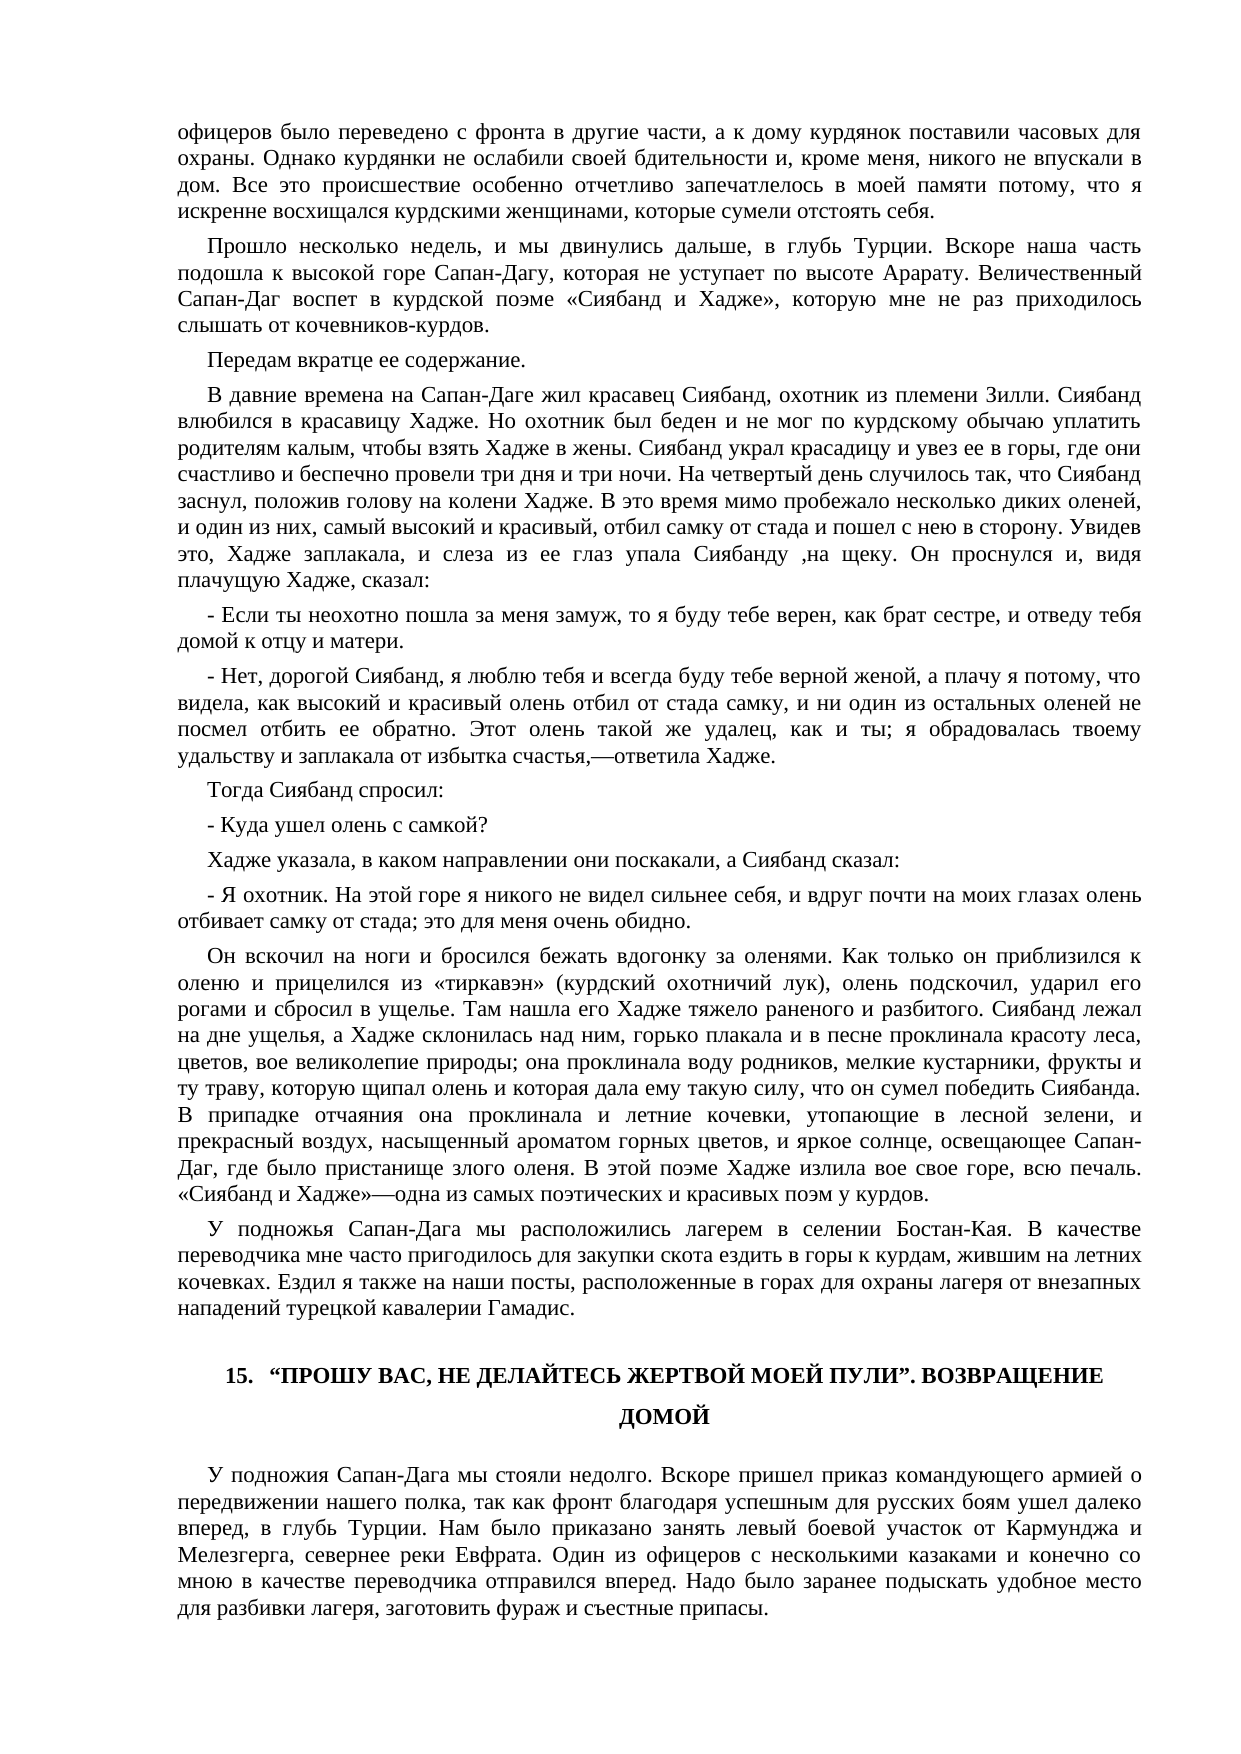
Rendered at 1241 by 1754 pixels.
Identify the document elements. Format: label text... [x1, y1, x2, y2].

text - Нет, дорогой Сиябанд, я люблю тебя и всегда буду тебе верной женой, а плачу я потому, что видела, как высокий и красивый олень отбил от стада самку, и ни один из остальных оленей не посмел отбить ее обратно. Этот олень такой же удалец, как и ты; я обрадовалась твоему удальству и заплакала от избытка счастья,—ответила Хадже. [177, 662, 1143, 768]
list “ПРОШУ ВАС, НЕ ДЕЛАЙТЕСЬ ЖЕРТВОЙ МОЕЙ ПУЛИ”. ВОЗВРАЩЕНИЕ ДОМОЙ [177, 1350, 1152, 1432]
text Он вскочил на ноги и бросился бежать вдогонку за оленями. Как только он приблизился к оленю и прицелился из «тиркавэн» (курдский охотничий лук), олень подскочил, ударил его рогами и сбросил в ущелье. Там нашла его Хадже тяжело раненого и разбитого. Сиябанд лежал на дне ущелья, а Хадже склонилась над ним, горько плакала и в песне проклинала красоту леса, цветов, вое великолепие природы; она проклинала воду родников, мелкие кустарники, фрукты и ту траву, которую щипал олень и которая дала ему такую силу, что он сумел победить Сиябанда. В припадке отчаяния она проклинала и летние кочевки, утопающие в лесной зелени, и прекрасный воздух, насыщенный ароматом горных цветов, и яркое солнце, освещающее Сапан-Даг, где было пристанище злого оленя. В этой поэме Хадже излила вое свое горе, всю печаль. «Сиябанд и Хадже»—одна из самых поэтических и красивых поэм у курдов. [177, 942, 1143, 1207]
text В давние времена на Сапан-Даге жил красавец Сиябанд, охотник из племени Зилли. Сиябанд влюбился в красавицу Хадже. Но охотник был беден и не мог по курдскому обычаю уплатить родителям калым, чтобы взять Хадже в жены. Сиябанд украл красадицу и увез ее в горы, где они счастливо и беспечно провели три дня и три ночи. На четвертый день случилось так, что Сиябанд заснул, положив голову на колени Хадже. В это время мимо пробежало несколько диких оленей, и один из них, самый высокий и красивый, отбил самку от стада и пошел с нею в сторону. Увидев это, Хадже заплакала, и слеза из ее глаз упала Сиябанду ,на щеку. Он проснулся и, видя плачущую Хадже, сказал: [177, 381, 1143, 593]
text Тогда Сиябанд спросил: [177, 777, 1143, 803]
text Передам вкратце ее содержание. [177, 346, 1143, 373]
text У подножия Сапан-Дага мы стояли недолго. Вскоре пришел приказ командующего армией о передвижении нашего полка, так как фронт благодаря успешным для русских боям ушел далеко вперед, в глубь Турции. Нам было приказано занять левый боевой участок от Кармунджа и Мелезгерга, севернее реки Евфрата. Один из офицеров с несколькими казаками и конечно со мною в качестве переводчика отправился вперед. Надо было заранее подыскать удобное место для разбивки лагеря, заготовить фураж и съестные припасы. [177, 1461, 1143, 1620]
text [177, 118, 1143, 224]
text - Я охотник. На этой горе я никого не видел сильнее себя, и вдруг почти на моих глазах олень отбивает самку от стада; это для меня очень обидно. [177, 881, 1143, 934]
text Прошло несколько недель, и мы двинулись дальше, в глубь Турции. Вскоре наша часть подошла к высокой горе Сапан-Дагу, которая не уступает по высоте Арарату. Величественный Сапан-Даг воспет в курдской поэме «Сиябанд и Хадже», которую мне не раз приходилось слышать от кочевников-курдов. [177, 232, 1143, 338]
text Хадже указала, в каком направлении они поскакали, а Сиябанд сказал: [177, 846, 1143, 873]
text - Куда ушел олень с самкой? [177, 811, 1143, 838]
text - Если ты неохотно пошла за меня замуж, то я буду тебе верен, как брат сестре, и отведу тебя домой к отцу и матери. [177, 601, 1143, 654]
text У подножья Сапан-Дага мы расположились лагерем в селении Бостан-Кая. В качестве переводчика мне часто пригодилось для закупки скота ездить в горы к курдам, жившим на летних кочевках. Ездил я также на наши посты, расположенные в горах для охраны лагеря от внезапных нападений турецкой кавалерии Гамадис. [177, 1215, 1143, 1321]
